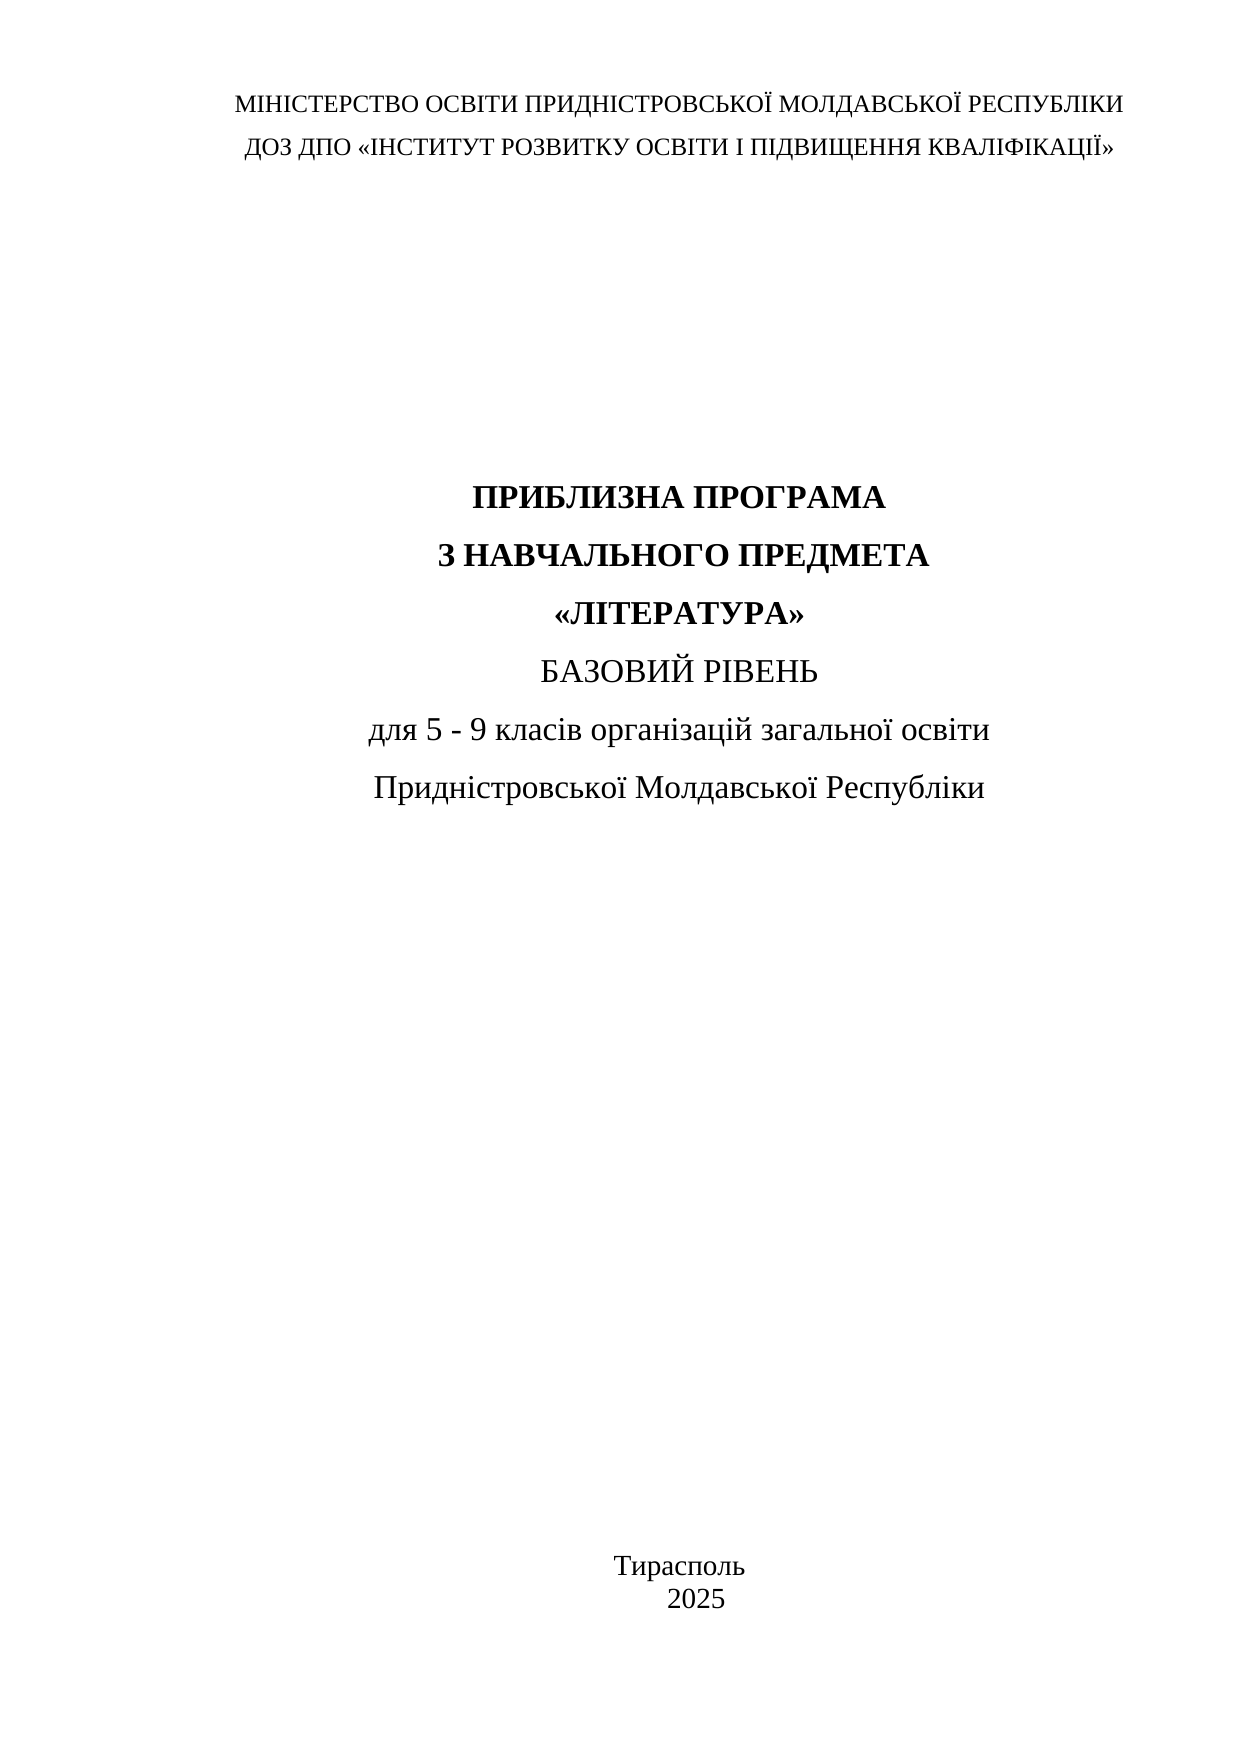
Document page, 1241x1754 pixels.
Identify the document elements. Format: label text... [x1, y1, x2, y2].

text «ЛІТЕРАТУРА» [177, 593, 1181, 632]
text БАЗОВИЙ РІВЕНЬ [177, 651, 1181, 689]
text МІНІСТЕРСТВО ОСВІТИ ПРИДНІСТРОВСЬКОЇ МОЛДАВСЬКОЇ РЕСПУБЛІКИ [177, 89, 1181, 117]
text Тирасполь [177, 1548, 1181, 1582]
text ПРИБЛИЗНА ПРОГРАМА [177, 477, 1181, 516]
text Придністровської Молдавської Республіки [177, 767, 1181, 806]
text З НАВЧАЛЬНОГО ПРЕДМЕТА [177, 535, 1181, 573]
text для 5 - 9 класів організацій загальної освіти [177, 709, 1181, 748]
text ДОЗ ДПО «ІНСТИТУТ РОЗВИТКУ ОСВІТИ І ПІДВИЩЕННЯ КВАЛІФІКАЦІЇ» [177, 132, 1181, 161]
